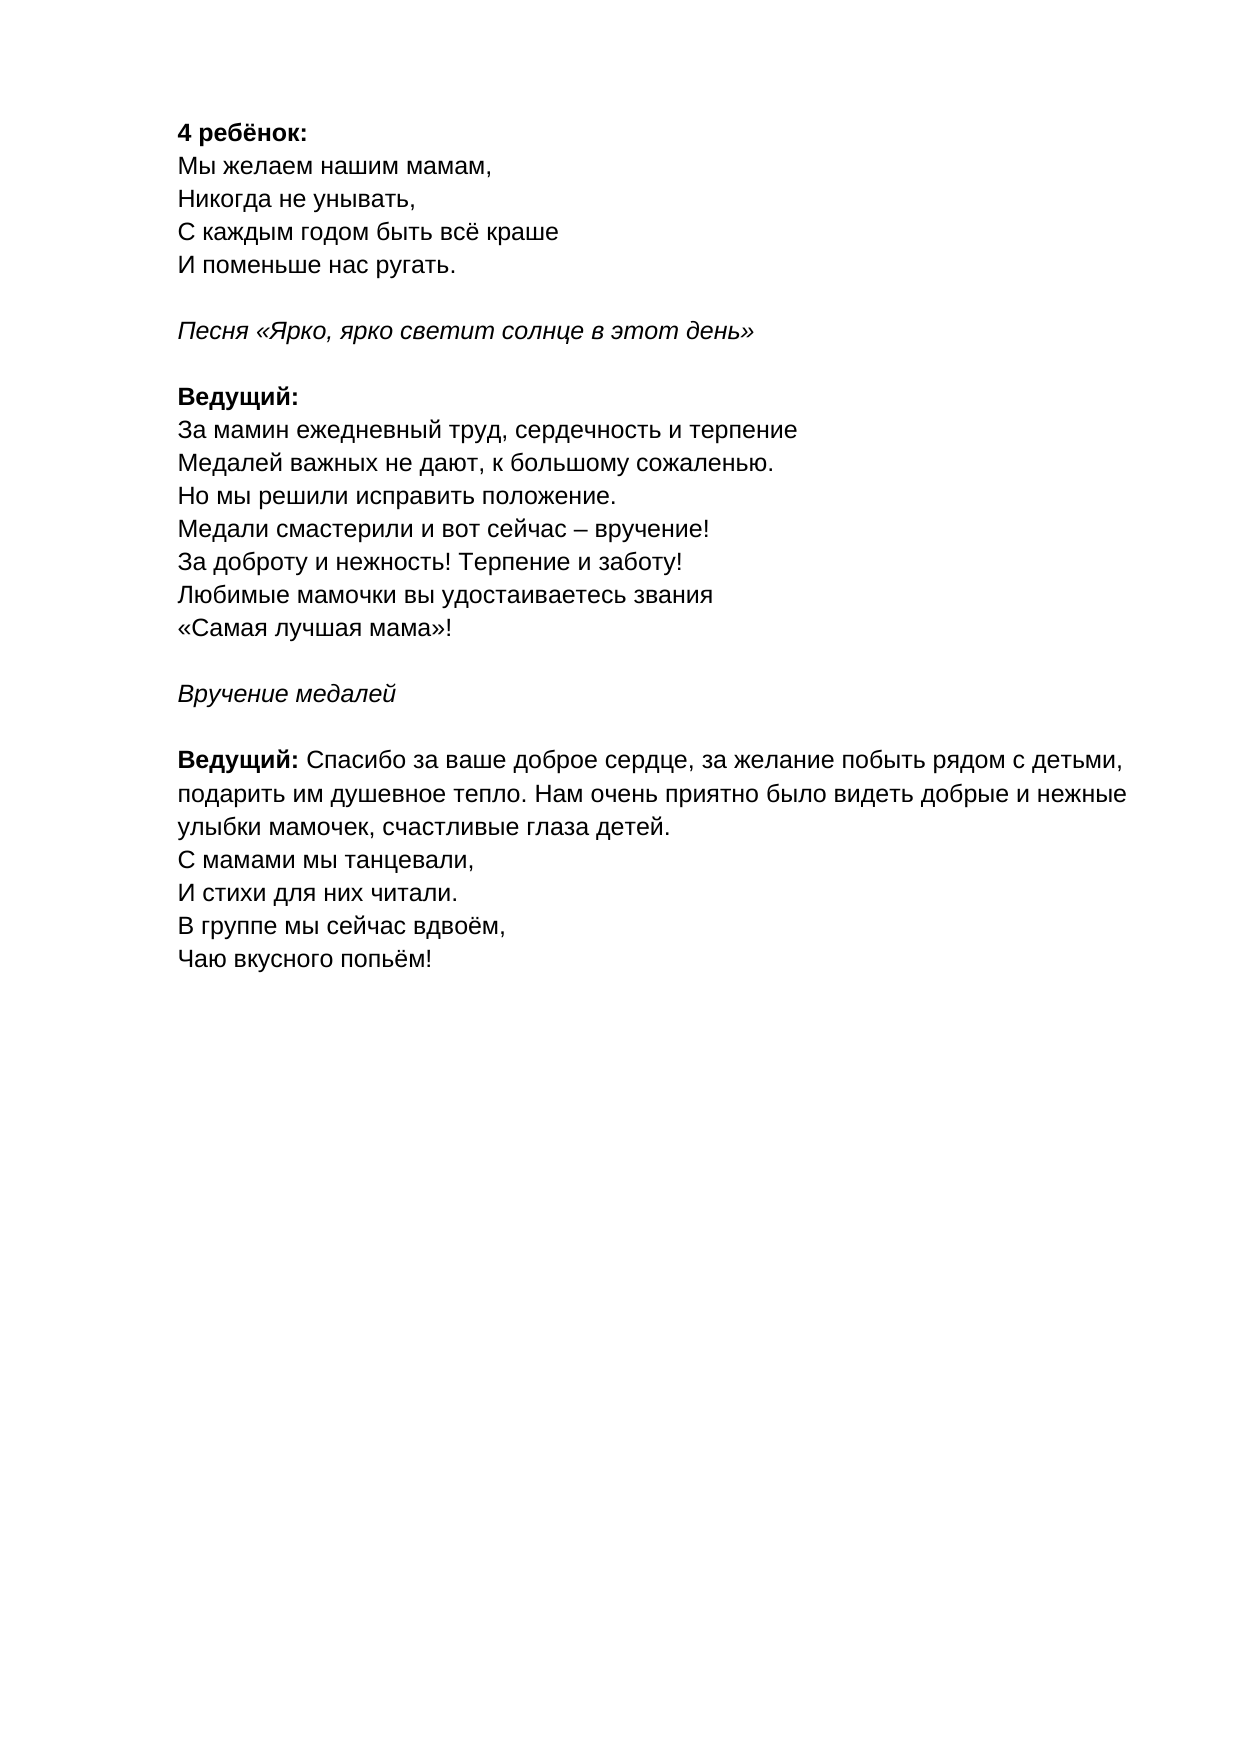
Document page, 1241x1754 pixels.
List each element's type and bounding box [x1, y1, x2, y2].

text [177, 118, 1152, 972]
